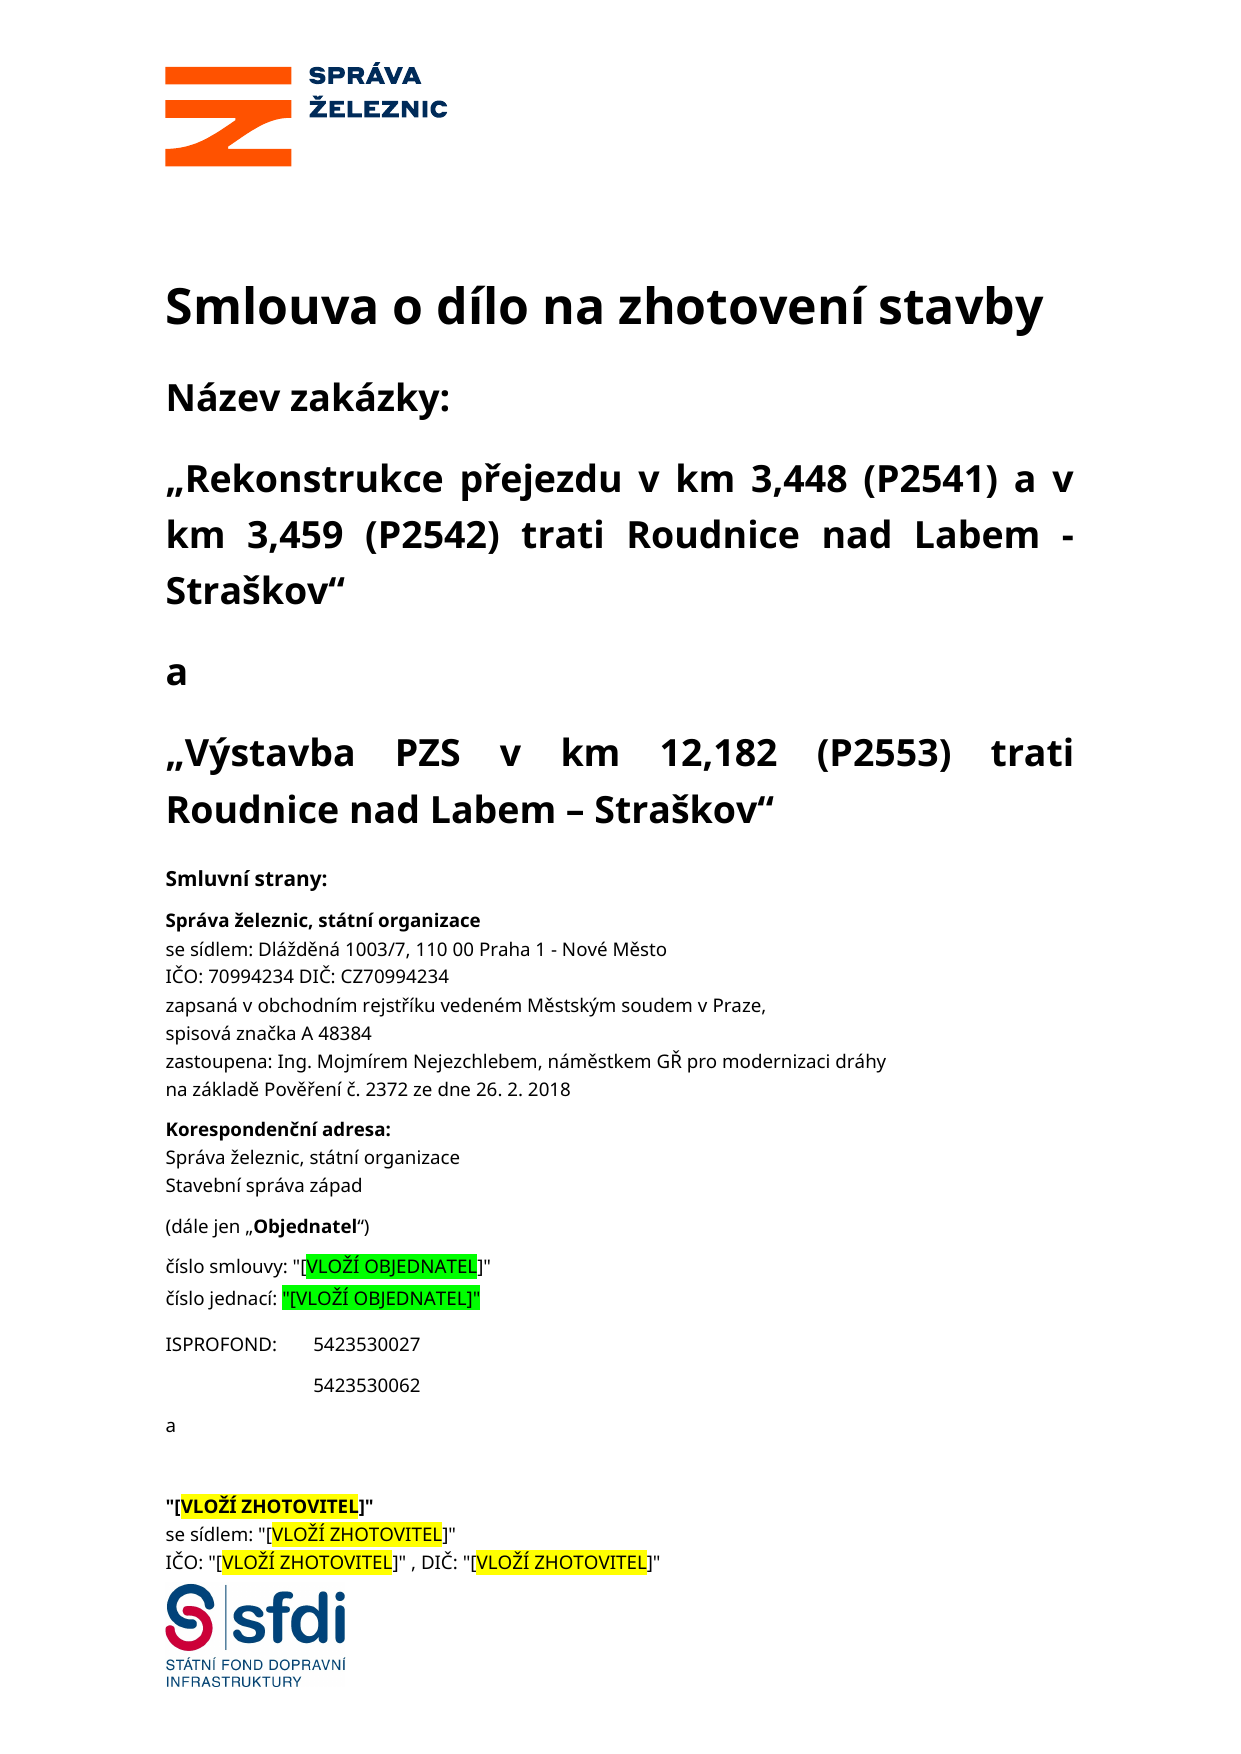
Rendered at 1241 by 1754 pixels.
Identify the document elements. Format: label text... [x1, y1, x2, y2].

text (dále jen „Objednatel“) [165, 1213, 1075, 1238]
text a [165, 646, 1075, 697]
text „Rekonstrukce přejezdu v km 3,448 (P2541) a v km 3,459 (P2542) trati Roudnice nad Labem - Straškov“ [165, 452, 1075, 616]
text Korespondenční adresa: [165, 1116, 1075, 1142]
text Název zakázky: [165, 371, 1075, 422]
text IČO: 70994234 DIČ: CZ70994234 [165, 964, 1075, 989]
text zastoupena: Ing. Mojmírem Nejezchlebem, náměstkem GŘ pro modernizaci dráhy [165, 1048, 1075, 1073]
text se sídlem: Dlážděná 1003/7, 110 00 Praha 1 - Nové Město [165, 936, 1075, 961]
picture [165, 1582, 346, 1687]
text IČO: "[VLOŽÍ ZHOTOVITEL]" , DIČ: "[VLOŽÍ ZHOTOVITEL]" [647, 1550, 1075, 1575]
text Správa železnic, státní organizace [165, 908, 1075, 933]
text „Výstavba PZS v km 12,182 (P2553) trati Roudnice nad Labem – Straškov“ [165, 727, 1075, 834]
text "[VLOŽÍ ZHOTOVITEL]" [358, 1494, 1075, 1519]
text spisová značka A 48384 [165, 1020, 1075, 1045]
text Správa železnic, státní organizace [165, 1144, 1075, 1170]
text Smluvní strany: [165, 864, 1075, 892]
text Stavební správa západ [165, 1172, 1075, 1198]
text se sídlem: "[VLOŽÍ ZHOTOVITEL]" [442, 1522, 1075, 1547]
text se sídlem: "[VLOŽÍ ZHOTOVITEL]" [165, 1522, 272, 1547]
text zapsaná v obchodním rejstříku vedeném Městským soudem v Praze, [165, 992, 1075, 1017]
text Smlouva o dílo na zhotovení stavby [165, 271, 1075, 339]
text číslo smlouvy: "[VLOŽÍ OBJEDNATEL]" [165, 1253, 1075, 1279]
text na základě Pověření č. 2372 ze dne 26. 2. 2018 [165, 1076, 1075, 1101]
text číslo jednací: "[VLOŽÍ OBJEDNATEL]" [165, 1282, 1075, 1311]
text ISPROFOND: 5423530027 [165, 1332, 1075, 1357]
text a [165, 1413, 1075, 1438]
text 5423530062 [165, 1372, 1075, 1398]
